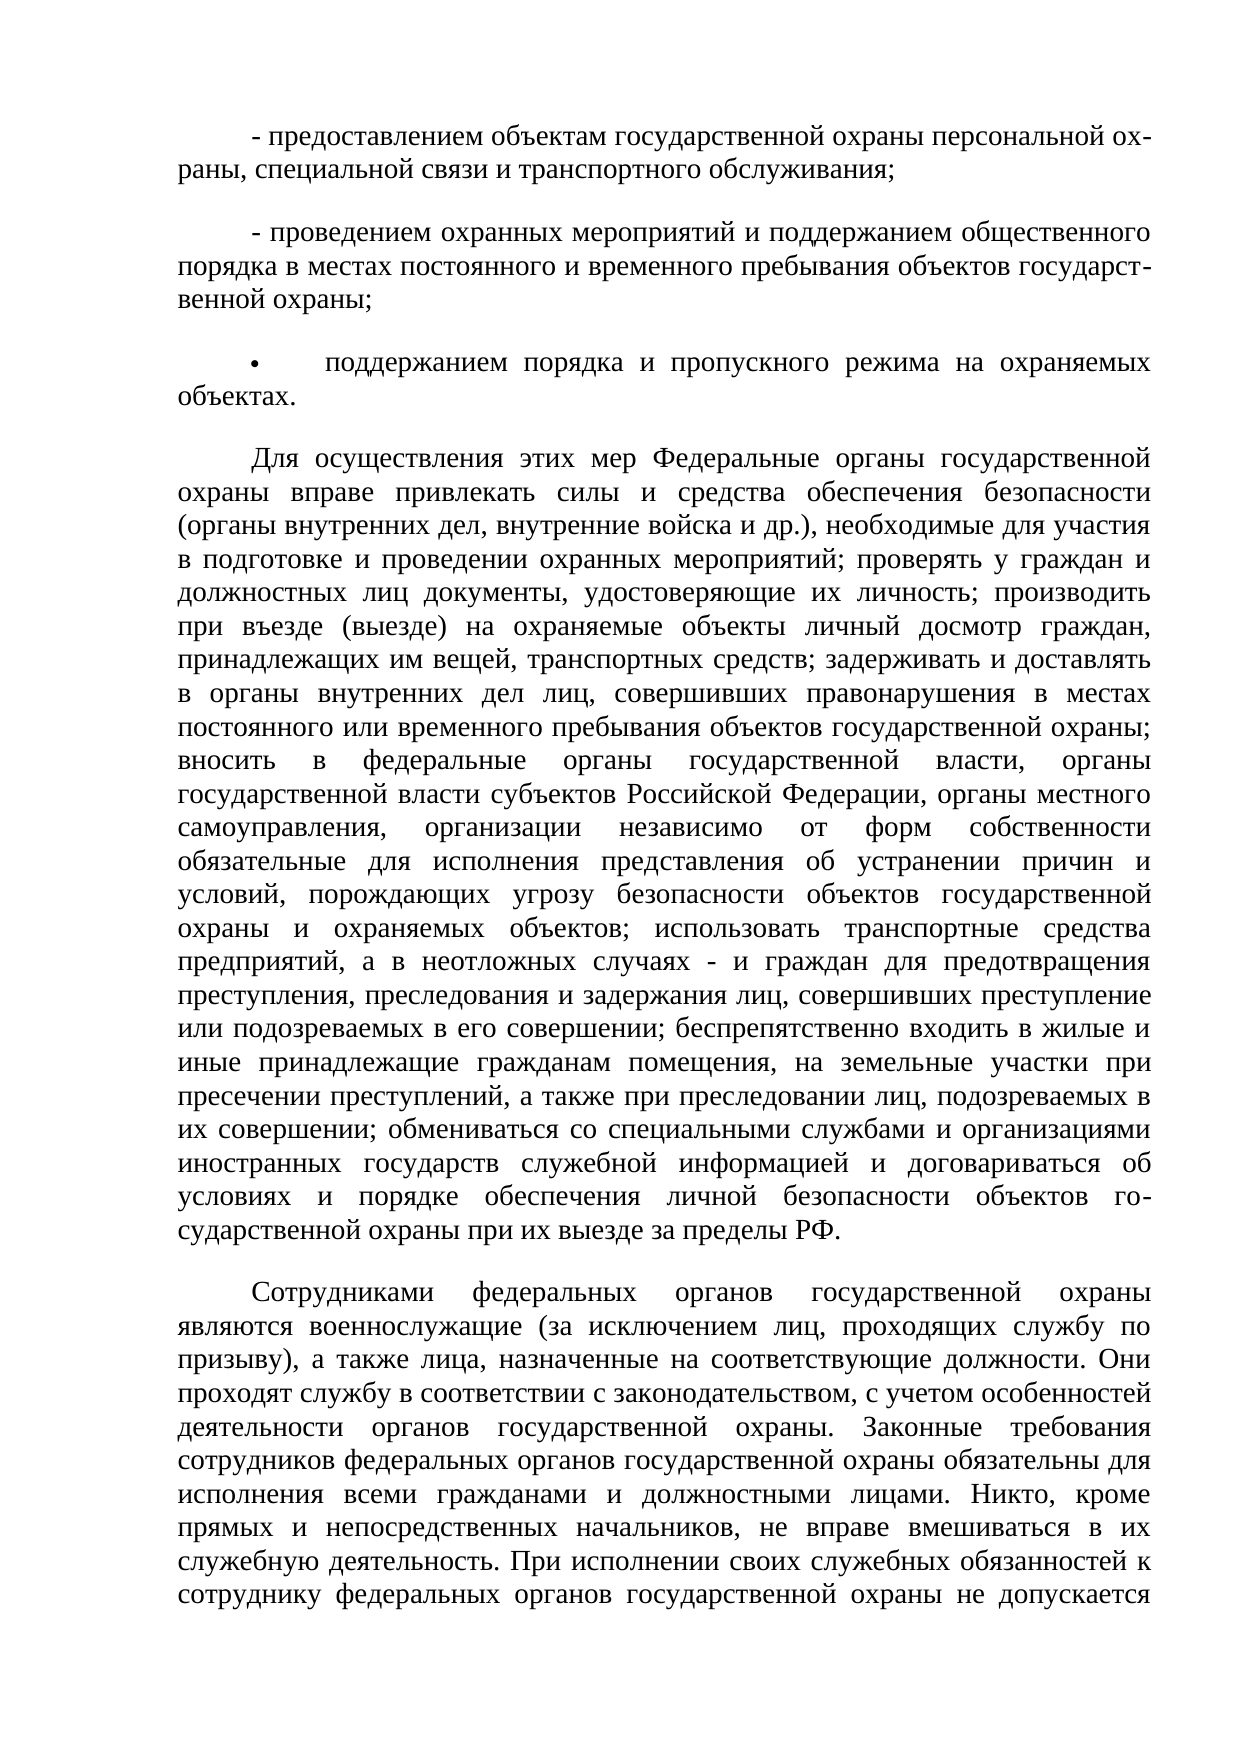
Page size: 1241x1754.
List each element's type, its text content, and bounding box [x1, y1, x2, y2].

text Для осуществления этих мер Федеральные органы государственной охраны вправе привлекать силы и средства обеспечения безопасности (органы внутренних дел, внутренние войска и др.), необходимые для участия в подготовке и проведении охранных мероприятий; проверять у граждан и должностных лиц документы, удостоверяющие их личность; производить при въезде (выезде) на охраняемые объекты личный досмотр граждан, принадлежащих им вещей, транспортных средств; задерживать и доставлять в органы внутренних дел лиц, совершивших правонарушения в местах постоянного или временного пребывания объектов государственной охраны; вносить в федеральные органы государственной власти, органы государственной власти субъектов Российской Федерации, органы местного самоуправления, организации независимо от форм собственности обязательные для исполнения представления об устранении причин и условий, порождающих угрозу безопасности объектов государственной охраны и охраняемых объектов; использовать транспортные средства предприятий, а в неотложных случаях - и граждан для предотвращения преступления, преследования и задержания лиц, совершивших преступление или подозреваемых в его совершении; беспрепятственно входить в жилые и иные принадлежащие гражданам помещения, на земельные участки при пресечении преступлений, а также при преследовании лиц, подозреваемых в их совершении; обмениваться со специальными службами и организациями иностранных государств служебной информацией и договариваться об условиях и порядке обеспечения личной безопасности объектов государственной охраны при их выезде за пределы РФ. [177, 440, 1152, 1245]
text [177, 1274, 1152, 1610]
text - проведением охранных мероприятий и поддержанием общественного порядка в местах постоянного и временного пребывания объектов государственной охраны; [177, 214, 1152, 315]
text - предоставлением объектам государственной охраны персональной охраны, специальной связи и транспортного обслуживания; [177, 118, 1152, 185]
list поддержанием порядка и пропускного режима на охраняемых объектах. [177, 344, 1152, 411]
